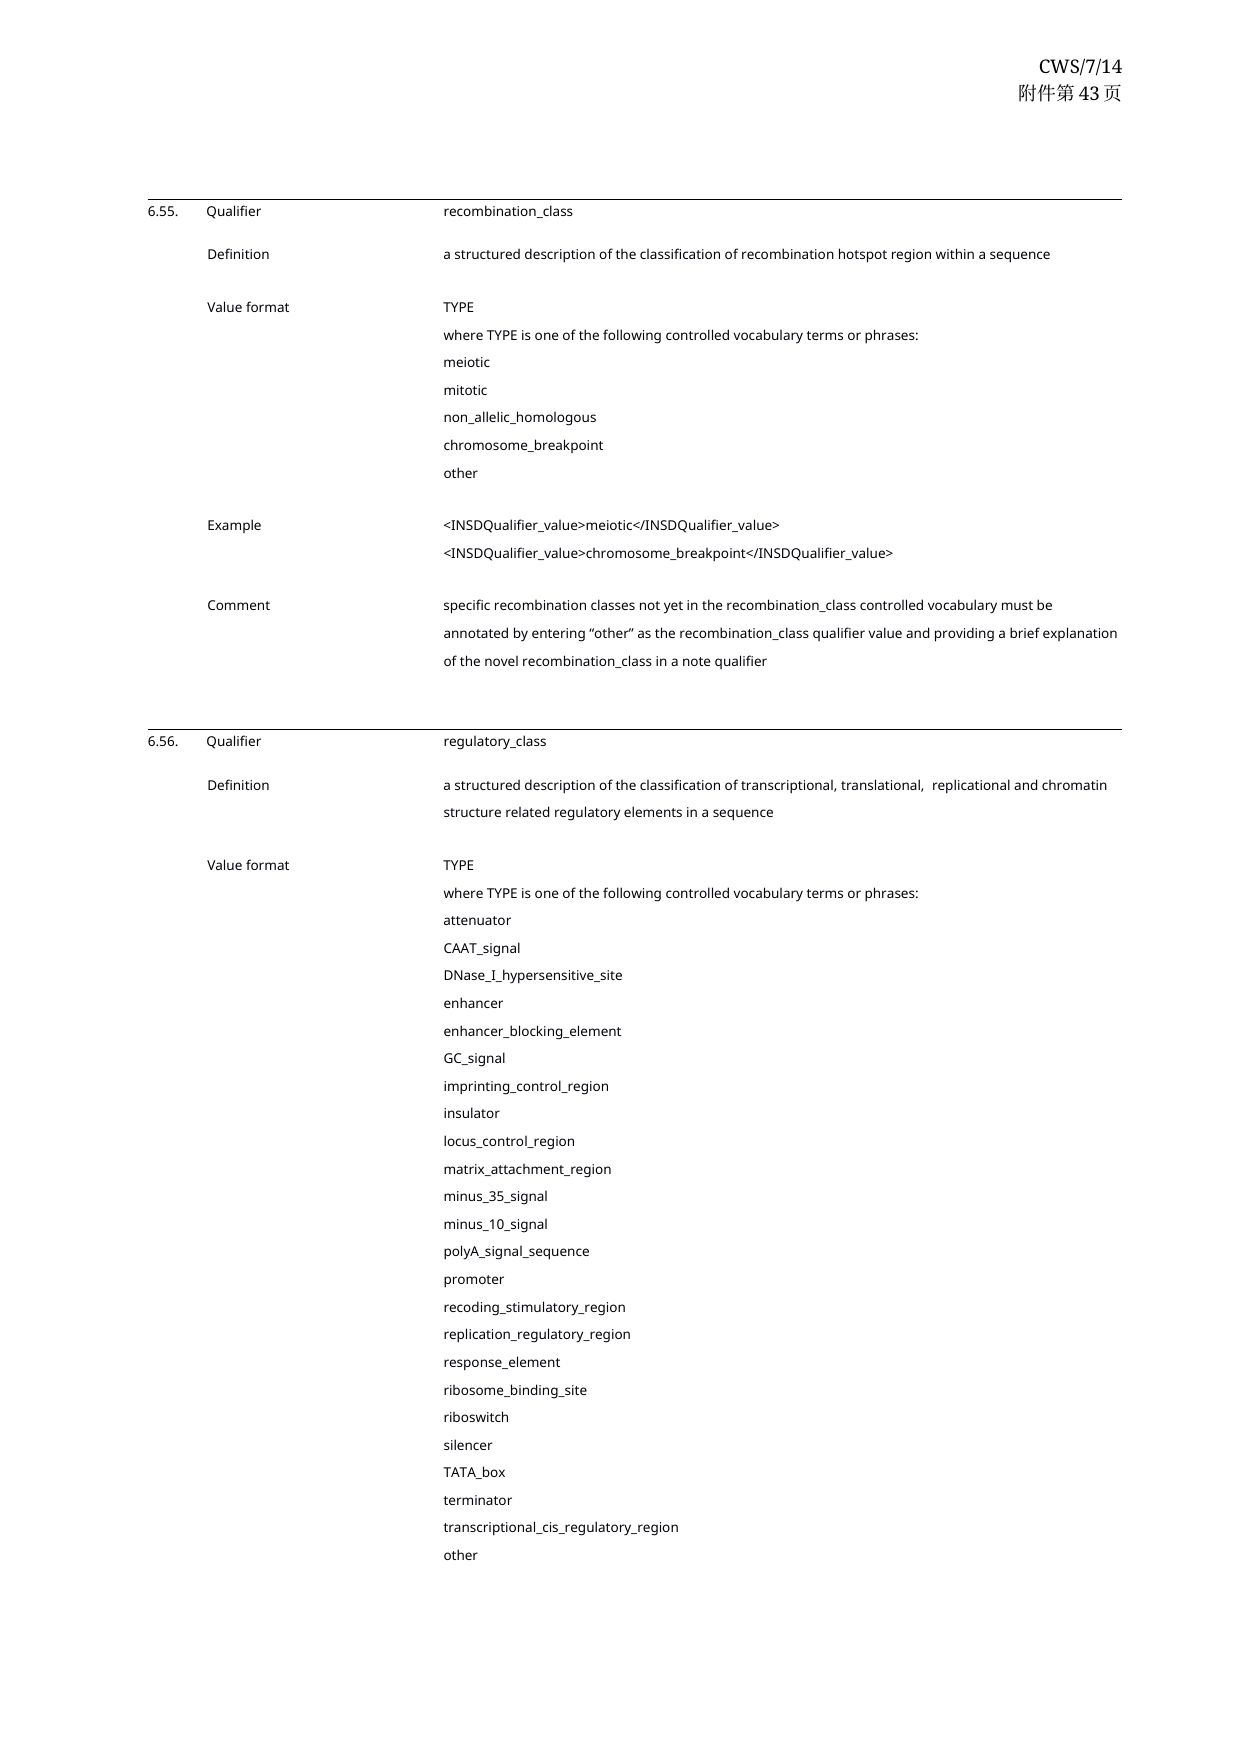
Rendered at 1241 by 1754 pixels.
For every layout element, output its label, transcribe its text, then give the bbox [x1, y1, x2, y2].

text other [443, 463, 1122, 482]
text locus_control_region [443, 1132, 1122, 1150]
text Example <INSDQualifier_value>meiotic</INSDQualifier_value> [207, 516, 1122, 534]
text mitotic [443, 381, 1122, 399]
text chromosome_breakpoint [443, 436, 1122, 454]
text DNase_I_hypersensitive_site [443, 966, 1122, 985]
text other [443, 1546, 1122, 1564]
text replication_regulatory_region [443, 1325, 1122, 1344]
text Definition a structured description of the classification of recombination hotspot region within a sequence [207, 245, 1122, 264]
text matrix_attachment_region [443, 1159, 1122, 1178]
text minus_10_signal [443, 1215, 1122, 1233]
text GC_signal [443, 1049, 1122, 1068]
text silencer [443, 1436, 1122, 1454]
text transcriptional_cis_regulatory_region [443, 1518, 1122, 1537]
text riboswitch [443, 1408, 1122, 1426]
text minus_35_signal [443, 1187, 1122, 1206]
text response_element [443, 1353, 1122, 1371]
text ribosome_binding_site [443, 1380, 1122, 1399]
text Definition a structured description of the classification of transcriptional, translational, replicational and chromatin structure related regulatory elements in a sequence [207, 776, 1122, 822]
text Value format TYPE where TYPE is one of the following controlled vocabulary terms or phrases: [207, 856, 1122, 902]
text non_allelic_homologous [443, 408, 1122, 427]
text <INSDQualifier_value>chromosome_breakpoint</INSDQualifier_value> [443, 544, 1122, 562]
text terminator [443, 1491, 1122, 1509]
text attenuator [148, 911, 1122, 929]
text Comment specific recombination classes not yet in the recombination_class controlled vocabulary must be annotated by entering “other” as the recombination_class qualifier value and providing a brief explanation of the novel recombination_class in a note qualifier [207, 596, 1122, 670]
text promoter [443, 1270, 1122, 1288]
text Qualifier regulatory_class [148, 730, 1122, 751]
text Qualifier recombination_class [148, 200, 1122, 220]
text insulator [443, 1104, 1122, 1123]
text CAAT_signal [443, 939, 1122, 957]
text imprinting_control_region [443, 1077, 1122, 1095]
text TATA_box [443, 1463, 1122, 1482]
text meiotic [207, 353, 1122, 372]
text enhancer [443, 994, 1122, 1012]
text polyA_signal_sequence [443, 1242, 1122, 1261]
text Value format TYPE where TYPE is one of the following controlled vocabulary terms or phrases: [207, 298, 1122, 344]
text enhancer_blocking_element [443, 1022, 1122, 1040]
text recoding_stimulatory_region [443, 1298, 1122, 1316]
